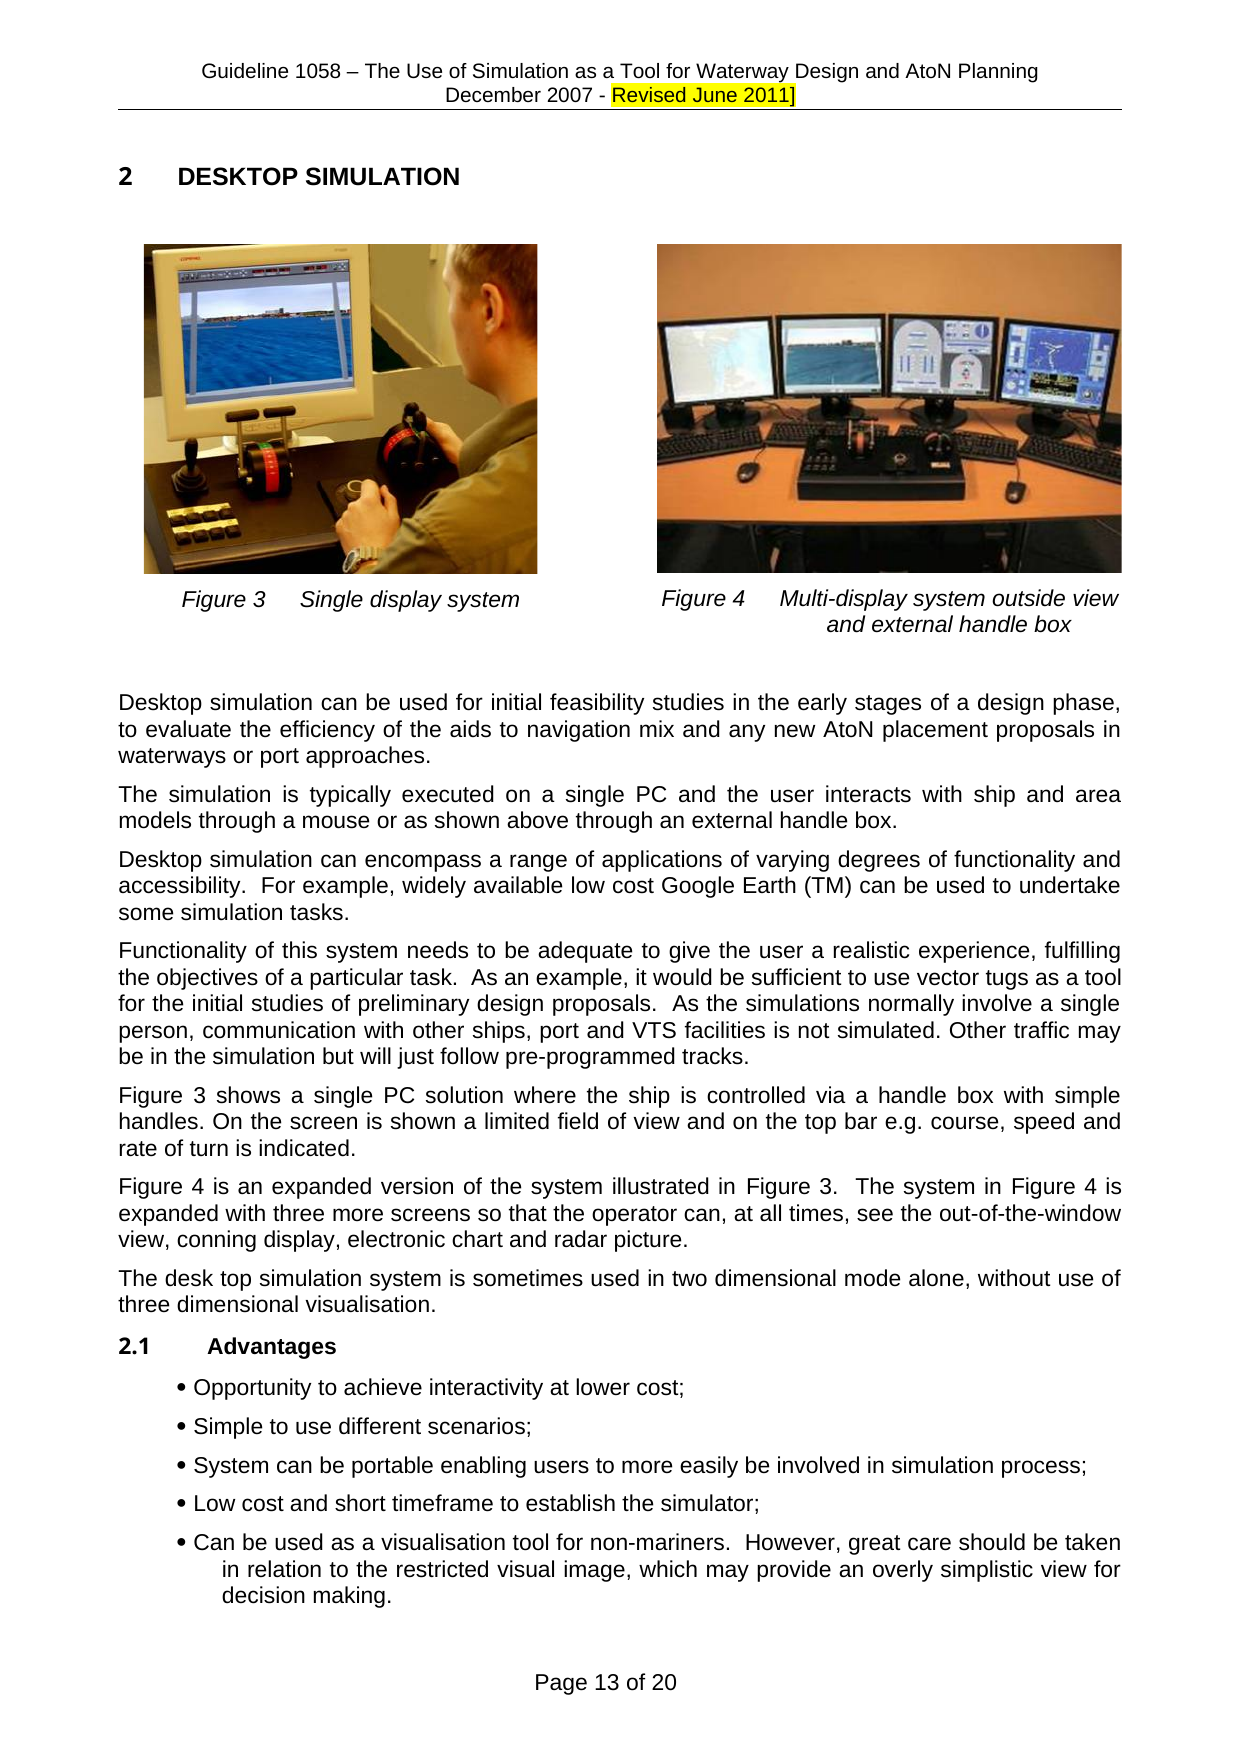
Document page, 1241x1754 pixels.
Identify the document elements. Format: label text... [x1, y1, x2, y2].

text Can be used as a visualisation tool for non-mariners. However, great care should be taken in relation to the restricted visual image, which may provide an overly simplistic view for decision making. [177, 1529, 1122, 1608]
subtitle Desktop simulation [118, 159, 1122, 193]
text Low cost and short timeframe to establish the simulator; [177, 1490, 1122, 1517]
text Single display system [118, 586, 583, 612]
text Figure 4 is an expanded version of the system illustrated in Figure 3. The system in Figure 4 is expanded with three more screens so that the operator can, at all times, see the out-of-the-window view, conning display, electronic chart and radar picture. [118, 1173, 1122, 1252]
text System can be portable enabling users to more easily be involved in simulation process; [177, 1452, 1122, 1478]
text Multi-display system outside view and external handle box [657, 585, 1122, 638]
text Opportunity to achieve interactivity at lower cost; [177, 1374, 1122, 1400]
text The simulation is typically executed on a single PC and the user interacts with ship and area models through a mouse or as shown above through an external handle box. [118, 781, 1122, 833]
text Functionality of this system needs to be adequate to give the user a realistic experience, fulfilling the objectives of a particular task. As an example, it would be sufficient to use vector tugs as a tool for the initial studies of preliminary design proposals. As the simulations normally involve a single person, communication with other ships, port and VTS facilities is not simulated. Other traffic may be in the simulation but will just follow pre-programmed tracks. [118, 937, 1122, 1069]
text The desk top simulation system is sometimes used in two dimensional mode alone, without use of three dimensional visualisation. [118, 1265, 1122, 1318]
text Simple to use different scenarios; [177, 1413, 1122, 1439]
picture [657, 244, 1122, 573]
picture [143, 244, 538, 574]
text Desktop simulation can be used for initial feasibility studies in the early stages of a design phase, to evaluate the efficiency of the aids to navigation mix and any new AtoN placement proposals in waterways or port approaches. [118, 689, 1122, 768]
text Figure 3 shows a single PC solution where the ship is controlled via a handle box with simple handles. On the screen is shown a limited field of view and on the top bar e.g. course, speed and rate of turn is indicated. [118, 1082, 1122, 1161]
subtitle Advantages [118, 1330, 1122, 1361]
text Desktop simulation can encompass a range of applications of varying degrees of functionality and accessibility. For example, widely available low cost Google Earth (TM) can be used to undertake some simulation tasks. [118, 846, 1122, 925]
